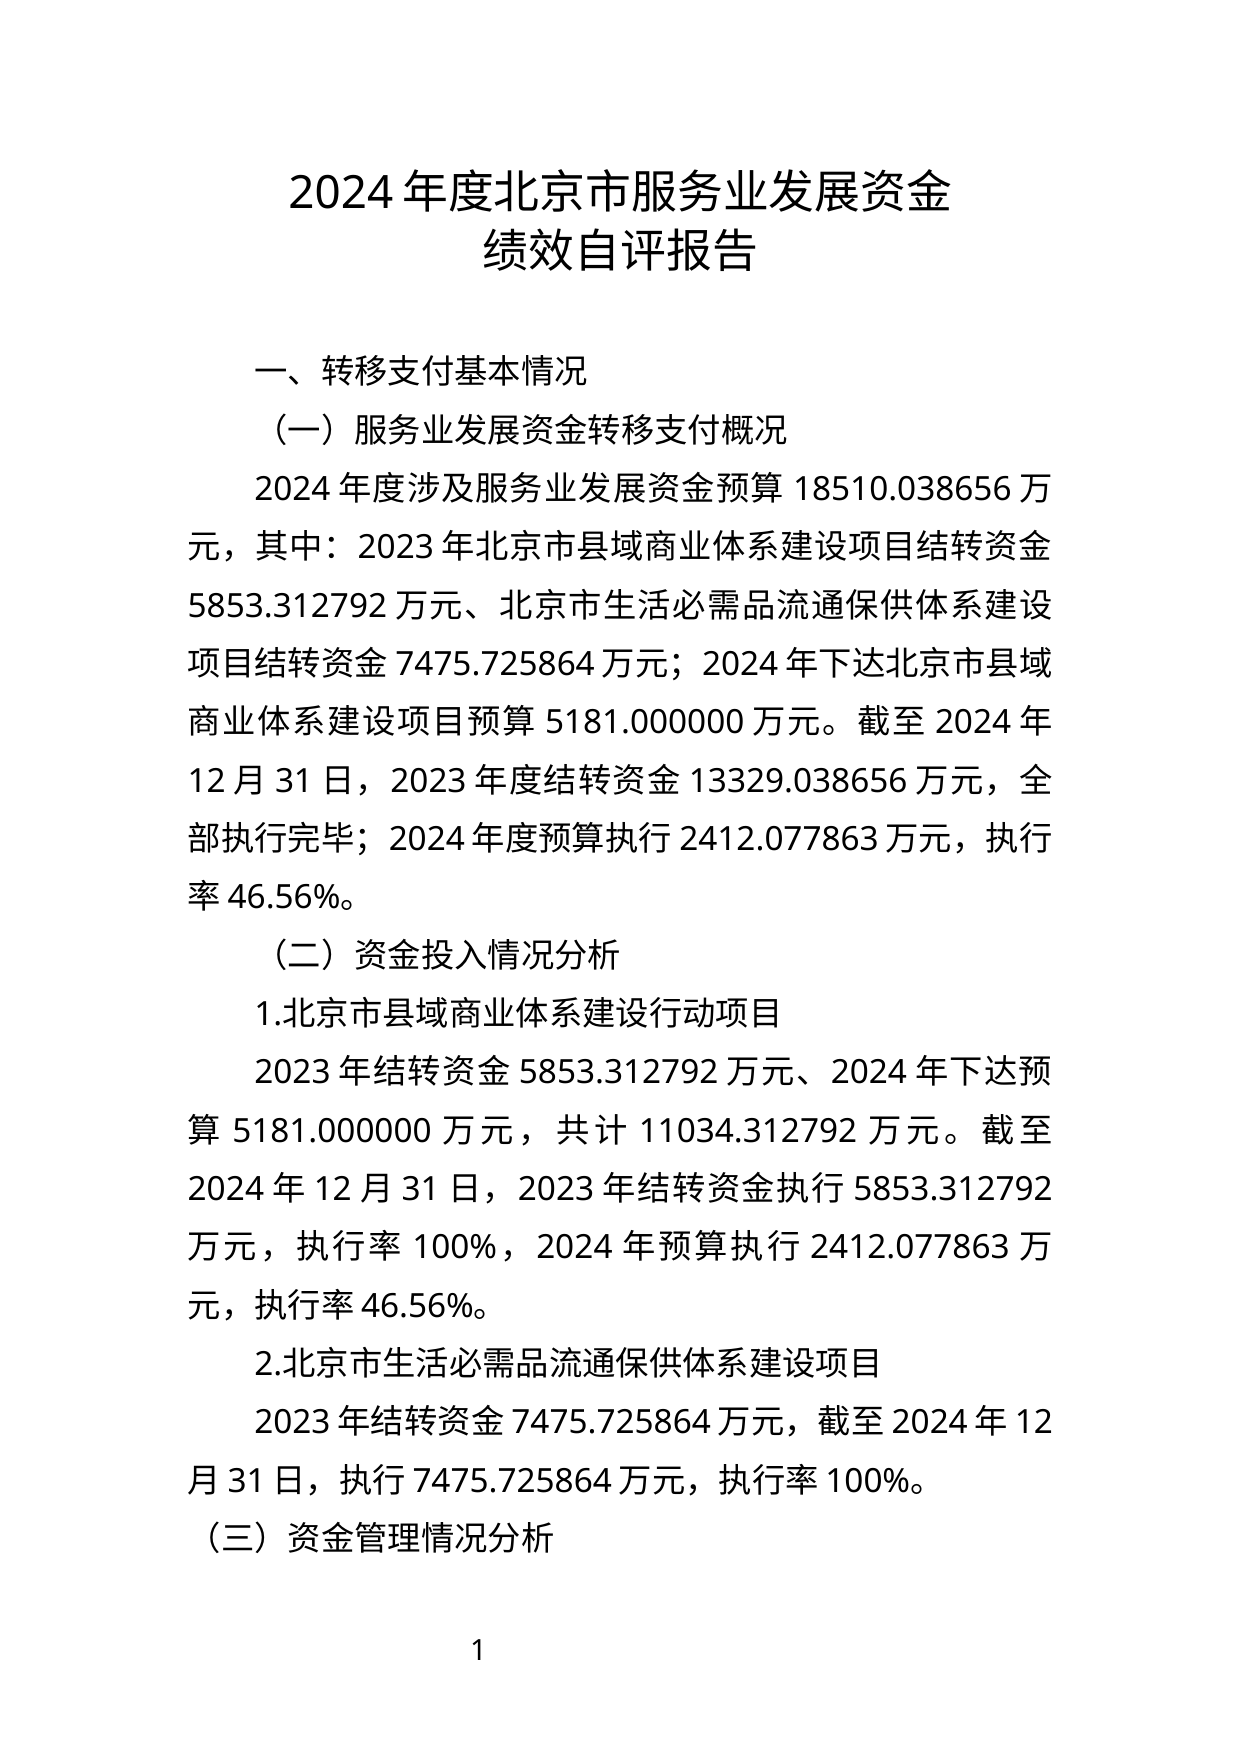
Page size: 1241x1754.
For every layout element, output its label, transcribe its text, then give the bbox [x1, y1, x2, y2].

text 绩效自评报告 [187, 220, 1053, 279]
list 资金管理情况分析 [187, 1504, 1053, 1569]
text 2024年度北京市服务业发展资金 [187, 162, 1053, 220]
list 2023年结转资金7475.725864万元，截至2024年12月31日，执行7475.725864万元，执行率100%。 [187, 1387, 1053, 1504]
text 一、转移支付基本情况 [187, 337, 1053, 395]
text 2024年度涉及服务业发展资金预算18510.038656万元，其中：2023年北京市县域商业体系建设项目结转资金5853.312792万元、北京市生活必需品流通保供体系建设项目结转资金7475.725864万元；2024年下达北京市县域商业体系建设项目预算5181.000000万元。截至2024年12月31日，2023年度结转资金13329.038656万元，全部执行完毕；2024年度预算执行2412.077863万元，执行率46.56%。 [187, 454, 1053, 920]
list 资金投入情况分析 [187, 920, 1053, 979]
list 1.北京市县域商业体系建设行动项目 [187, 979, 1053, 1037]
list 2.北京市生活必需品流通保供体系建设项目 [187, 1329, 1053, 1387]
list 2023年结转资金5853.312792万元、2024年下达预算5181.000000万元，共计11034.312792万元。截至2024年12月31日，2023年结转资金执行5853.312792万元，执行率100%，2024年预算执行2412.077863万元，执行率46.56%。 [187, 1037, 1053, 1329]
text （一）服务业发展资金转移支付概况 [187, 395, 1053, 454]
